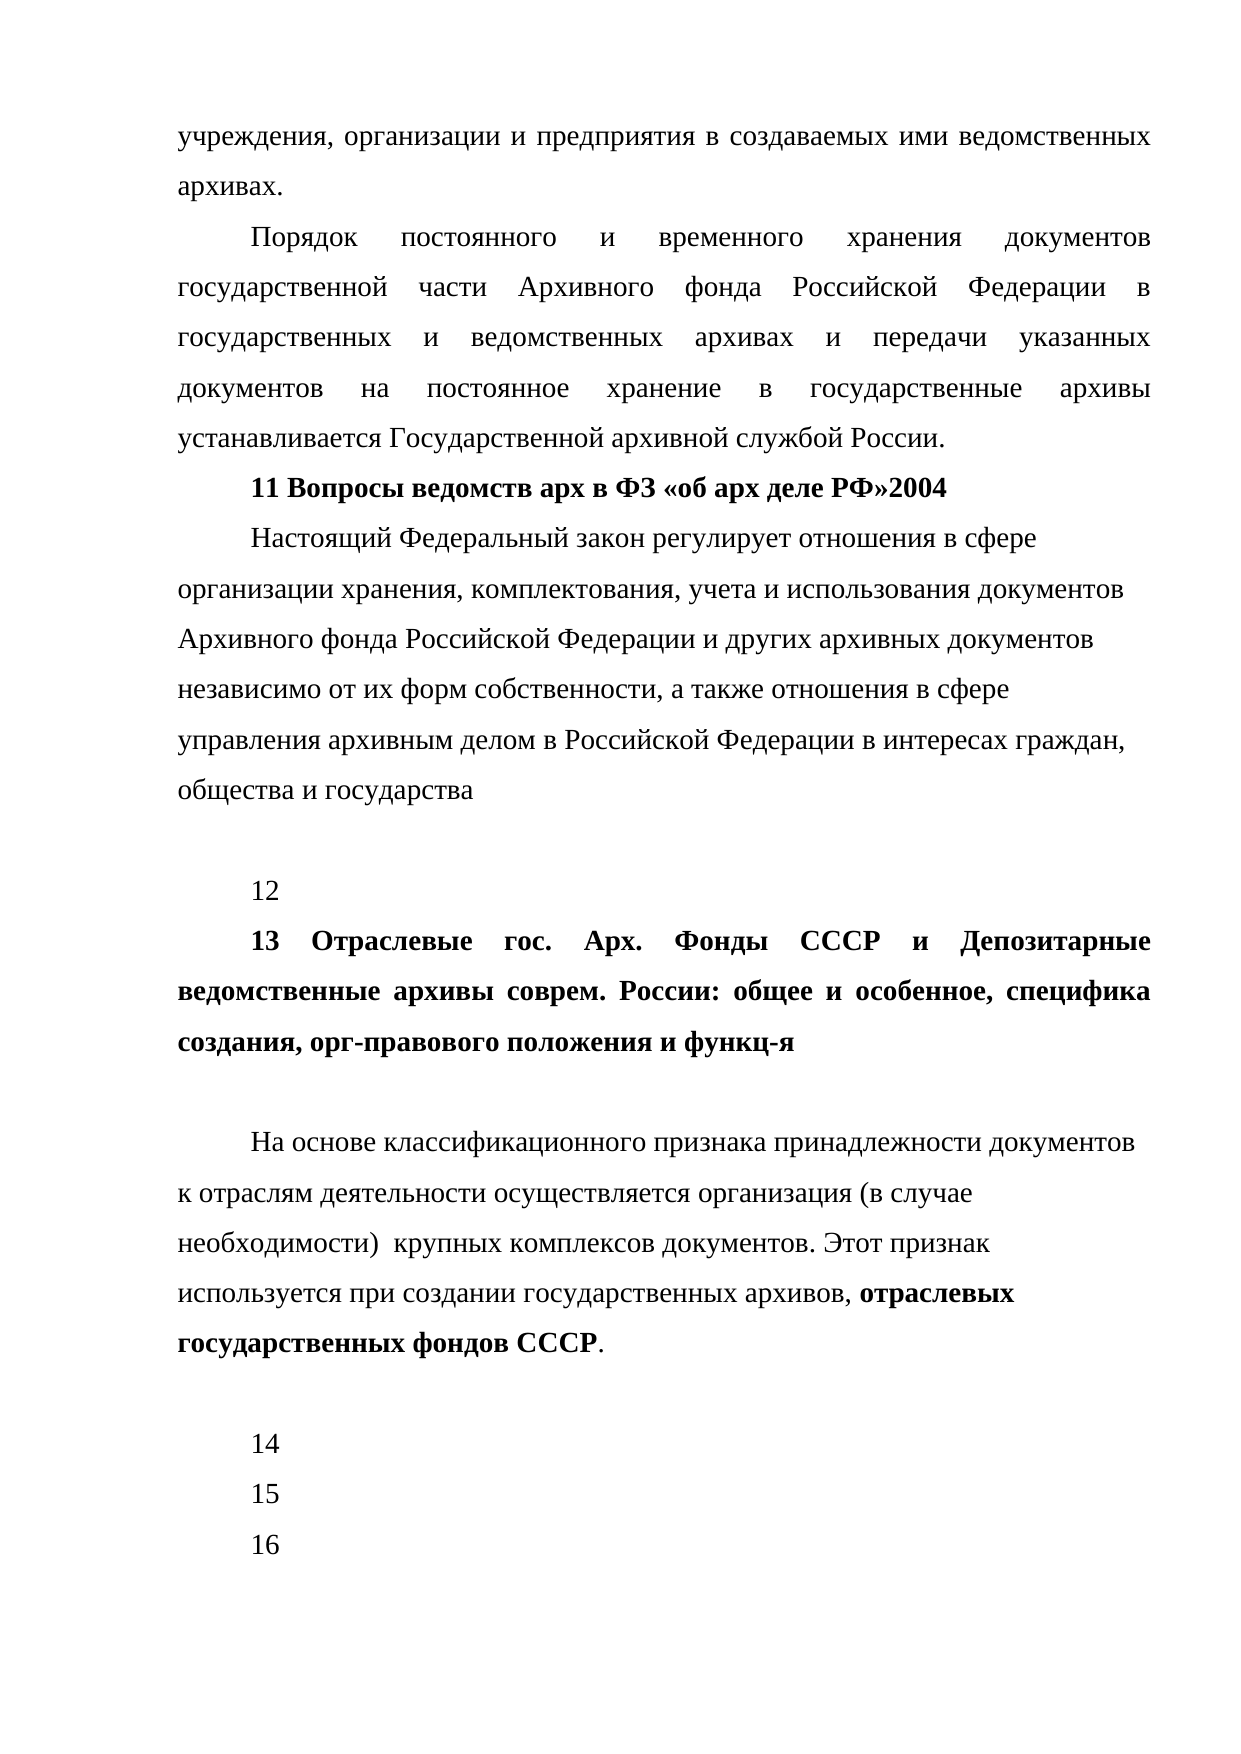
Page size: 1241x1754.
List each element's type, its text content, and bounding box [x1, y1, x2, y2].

text 11 Вопросы ведомств арх в ФЗ «об арх деле РФ»2004 [177, 470, 1152, 504]
text Настоящий Федеральный закон регулирует отношения в сфере организации хранения, комплектования, учета и использования документов Архивного фонда Российской Федерации и других архивных документов независимо от их форм собственности, а также отношения в сфере управления архивным делом в Российской Федерации в интересах граждан, общества и государства [177, 521, 1152, 806]
text Порядок постоянного и временного хранения документов государственной части Архивного фонда Российской Федерации в государственных и ведомственных архивах и передачи указанных документов на постоянное хранение в государственные архивы устанавливается Государственной архивной службой России. [177, 219, 1152, 453]
text 13 Отраслевые гос. Арх. Фонды СССР и Депозитарные ведомственные архивы соврем. России: общее и особенное, специфика создания, орг-правового положения и функц-я [177, 923, 1152, 1057]
text На основе классификационного признака принадлежности документов к отраслям деятельности осуществляется организация (в случае необходимости) крупных комплексов документов. Этот признак используется при создании государственных архивов, отраслевых государственных фондов СССР. [177, 1124, 1152, 1359]
text 12 [177, 873, 1152, 906]
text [177, 118, 1152, 202]
text 15 [177, 1477, 1152, 1510]
text 14 [177, 1426, 1152, 1460]
text 16 [177, 1527, 1152, 1560]
